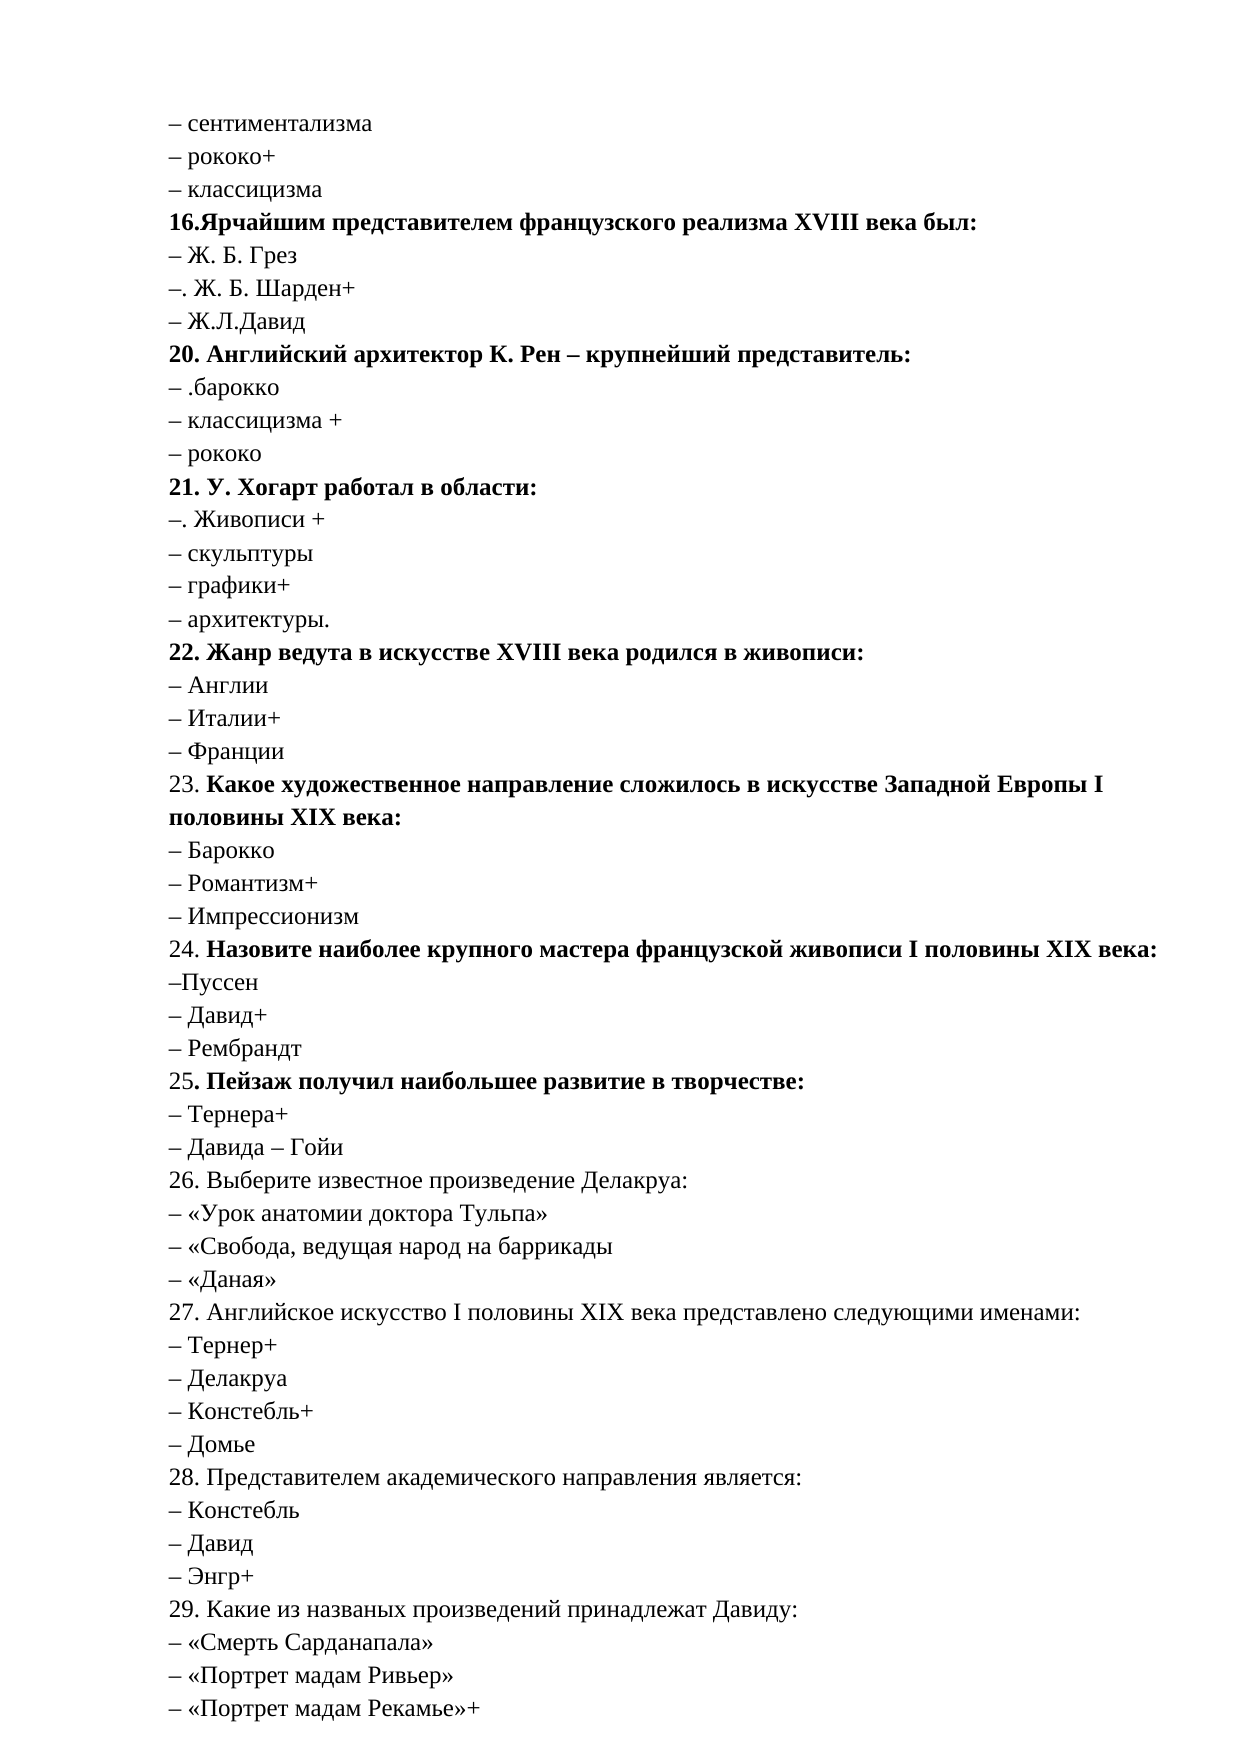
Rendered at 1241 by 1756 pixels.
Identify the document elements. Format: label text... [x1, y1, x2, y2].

text – Констебль+ [169, 1396, 1161, 1425]
text – Романтизм+ [169, 868, 1161, 897]
text – Домье [169, 1429, 1161, 1458]
text – Делакруа [169, 1363, 1161, 1392]
text – Констебль [169, 1495, 1161, 1524]
text – Барокко [169, 835, 1161, 863]
text – Давид [169, 1528, 1161, 1557]
text – скульптуры [169, 538, 1161, 566]
text – рококо+ [169, 141, 1161, 170]
text 27. Английское искусство I половины XIX века представлено следующими именами: [169, 1297, 1161, 1326]
text – Рембрандт [169, 1033, 1161, 1062]
text 16.Ярчайшим представителем французского реализма XVIII века был: [169, 207, 1161, 236]
text – .барокко [169, 372, 1161, 401]
text 20. Английский архитектор К. Рен – крупнейший представитель: [169, 339, 1161, 368]
text – «Даная» [169, 1264, 1161, 1293]
text – Ж. Б. Грез [169, 240, 1161, 269]
text –Пуссен [169, 967, 1161, 996]
text – сентиментализма [169, 108, 1161, 137]
text 25. Пейзаж получил наибольшее развитие в творчестве: [169, 1066, 1161, 1095]
text – «Портрет мадам Рекамье»+ [169, 1693, 1161, 1722]
text – Энгр+ [169, 1561, 1161, 1590]
text –. Ж. Б. Шарден+ [169, 273, 1161, 302]
text – «Смерть Сарданапала» [169, 1627, 1161, 1656]
text – рококо [169, 438, 1161, 467]
text – Давида – Гойи [169, 1132, 1161, 1161]
text 22. Жанр ведута в искусстве XVIII века родился в живописи: [169, 637, 1161, 665]
text – «Портрет мадам Ривьер» [169, 1660, 1161, 1689]
text – «Свобода, ведущая народ на баррикады [169, 1231, 1161, 1260]
text – «Урок анатомии доктора Тульпа» [169, 1198, 1161, 1227]
text – классицизма [169, 174, 1161, 203]
text – классицизма + [169, 406, 1161, 434]
text – архитектуры. [169, 604, 1161, 632]
text – Франции [169, 736, 1161, 764]
text 28. Представителем академического направления является: [169, 1462, 1161, 1491]
text – Тернер+ [169, 1330, 1161, 1359]
text – Давид+ [169, 1000, 1161, 1029]
text – графики+ [169, 571, 1161, 599]
text 29. Какие из названых произведений принадлежат Давиду: [169, 1594, 1161, 1623]
text –. Живописи + [169, 504, 1161, 533]
text – Англии [169, 670, 1161, 698]
text 26. Выберите известное произведение Делакруа: [169, 1165, 1161, 1194]
text – Импрессионизм [169, 901, 1161, 929]
text 23. Какое художественное направление сложилось в искусстве Западной Европы I половины XIX века: [169, 769, 1161, 831]
text – Тернера+ [169, 1099, 1161, 1128]
text 24. Назовите наиболее крупного мастера французской живописи I половины XIX века: [169, 934, 1161, 963]
text – Ж.Л.Давид [169, 306, 1161, 335]
text 21. У. Хогарт работал в области: [169, 472, 1161, 500]
text – Италии+ [169, 703, 1161, 731]
